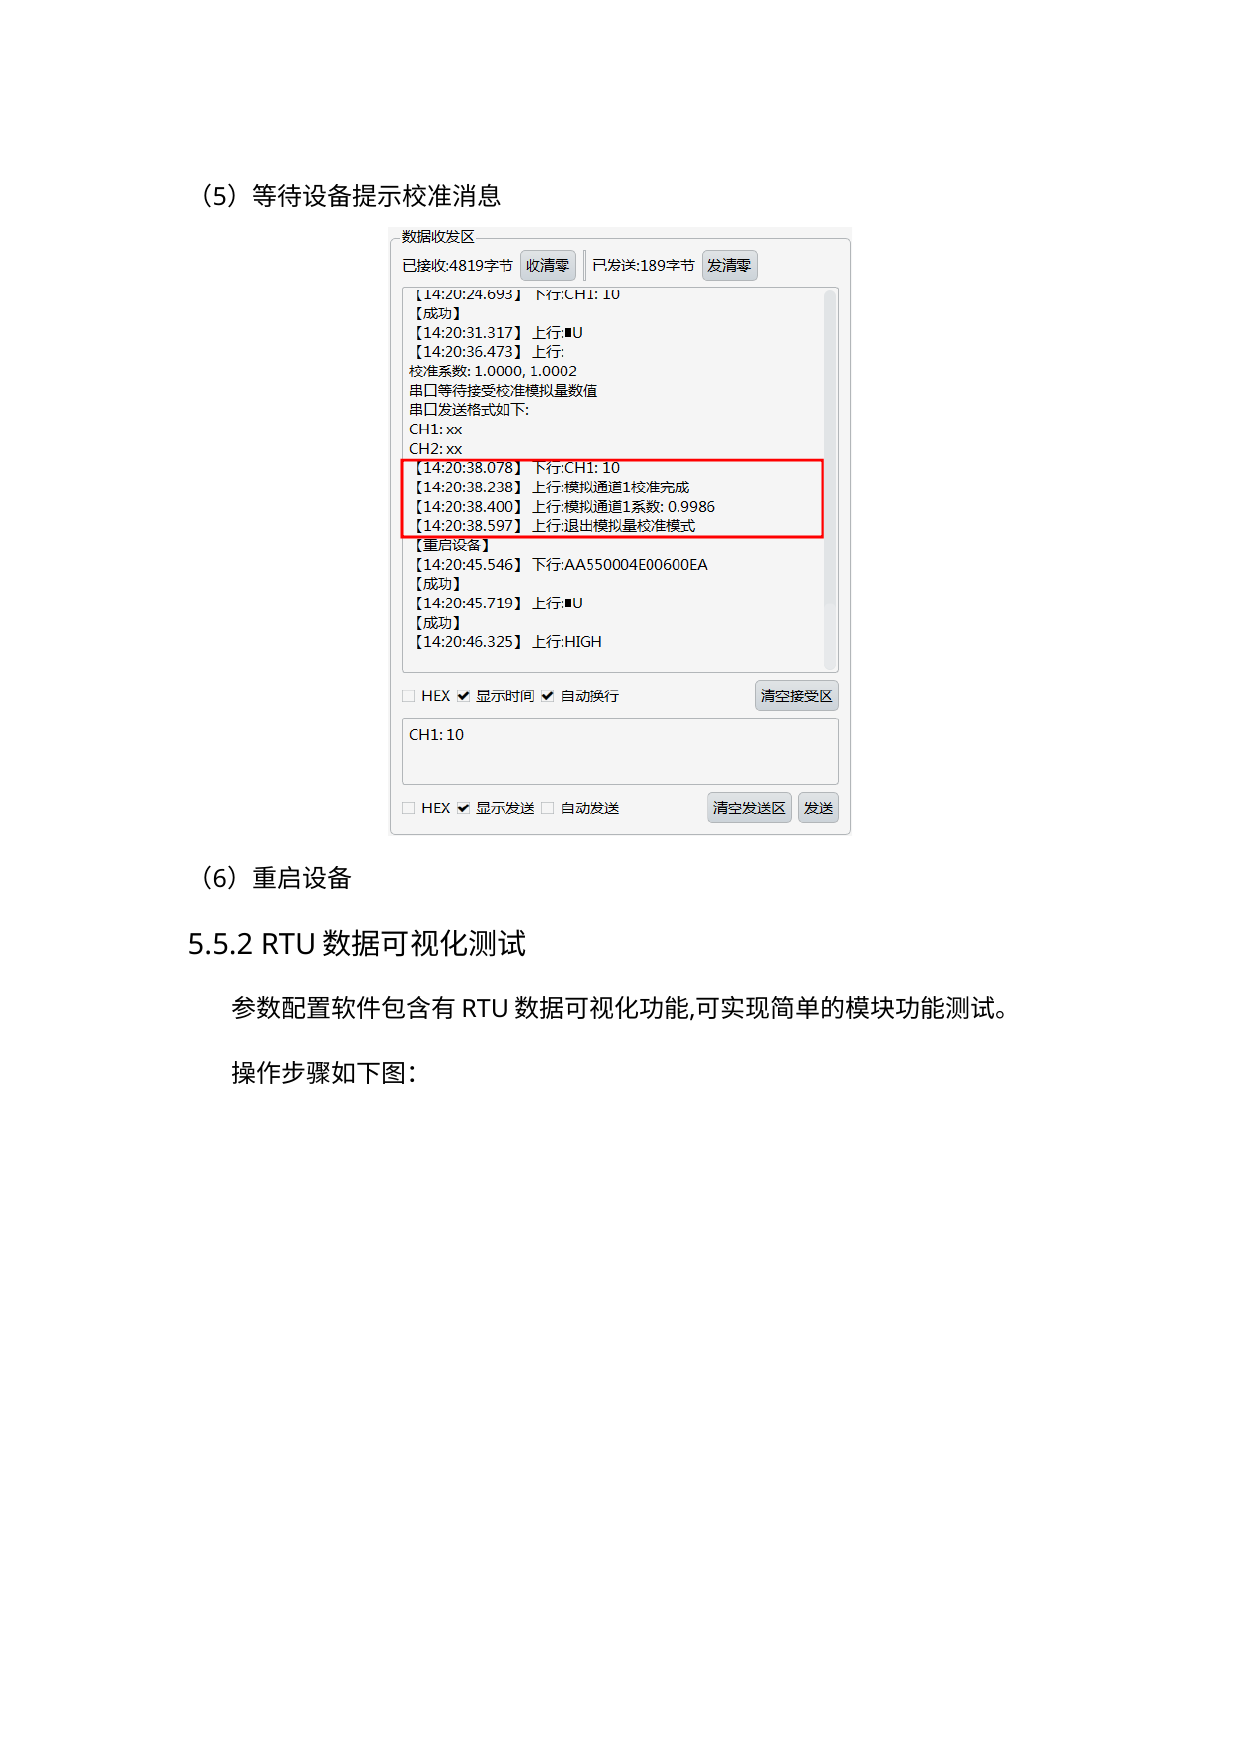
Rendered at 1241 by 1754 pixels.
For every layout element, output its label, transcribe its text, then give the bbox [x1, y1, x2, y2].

list 重启设备 [187, 844, 1053, 909]
text 参数配置软件包含有RTU数据可视化功能,可实现简单的模块功能测试。 [187, 974, 1053, 1039]
subtitle 5.5.2 RTU数据可视化测试 [187, 909, 1053, 974]
list 等待设备提示校准消息 [187, 162, 1053, 227]
picture [388, 227, 853, 836]
text 操作步骤如下图： [187, 1039, 1053, 1104]
